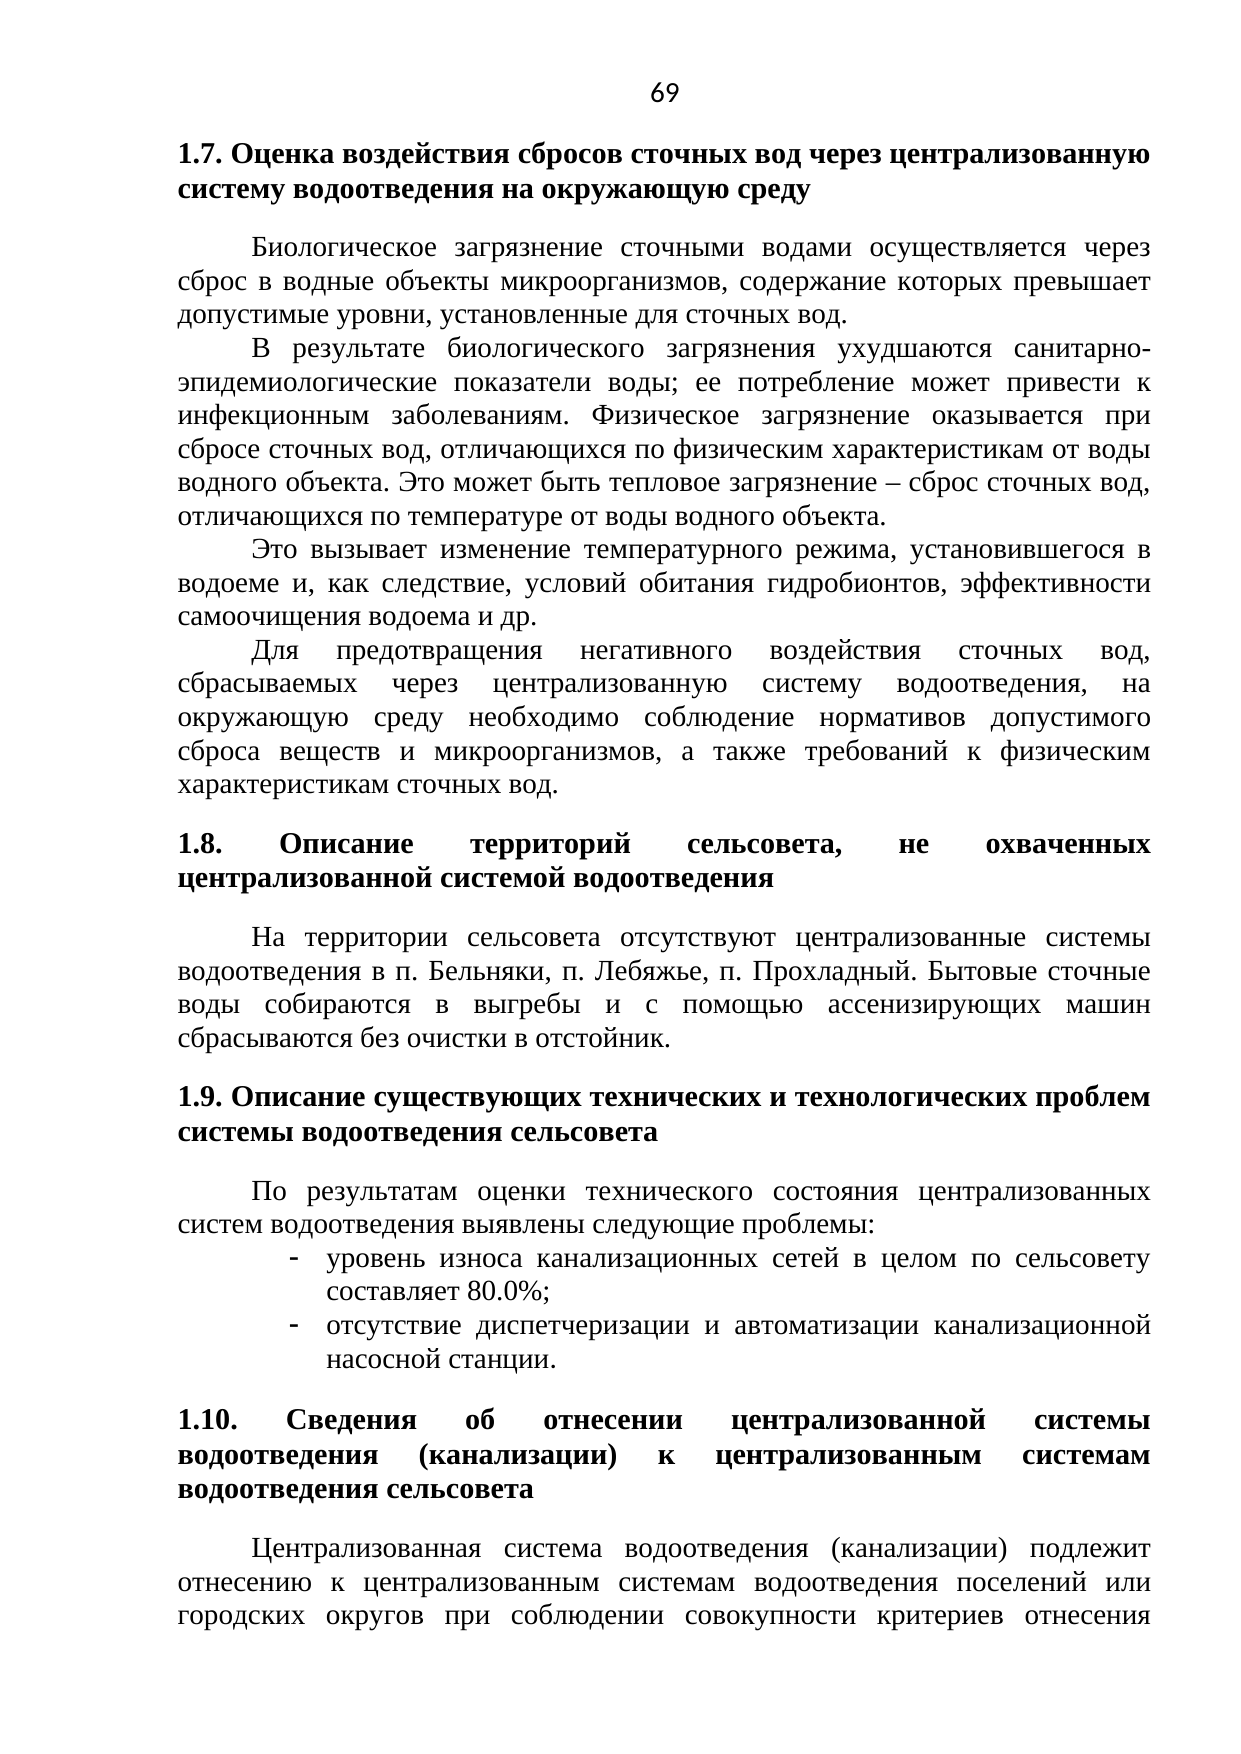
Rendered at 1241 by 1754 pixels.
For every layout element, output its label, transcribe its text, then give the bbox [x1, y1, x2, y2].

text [177, 1530, 1152, 1631]
list 1.8. Описание территорий сельсовета, не охваченных централизованной системой водоотведения [177, 825, 1152, 894]
list 1.7. Оценка воздействия сбросов сточных вод через централизованную систему водоотведения на окружающую среду [177, 135, 1152, 204]
text Для предотвращения негативного воздействия сточных вод, сбрасываемых через централизованную систему водоотведения, на окружающую среду необходимо соблюдение нормативов допустимого сброса веществ и микроорганизмов, а также требований к физическим характеристикам сточных вод. [177, 632, 1152, 800]
list 1.10. Сведения об отнесении централизованной системы водоотведения (канализации) к централизованным системам водоотведения сельсовета [177, 1401, 1152, 1505]
text Это вызывает изменение температурного режима, установившегося в водоеме и, как следствие, условий обитания гидробионтов, эффективности самоочищения водоема и др. [177, 531, 1152, 632]
text Биологическое загрязнение сточными водами осуществляется через сброс в водные объекты микроорганизмов, содержание которых превышает допустимые уровни, установленные для сточных вод. [177, 229, 1152, 330]
list отсутствие диспетчеризации и автоматизации канализационной насосной станции. [289, 1307, 1152, 1376]
list уровень износа канализационных сетей в целом по сельсовету составляет 80.0%; [289, 1240, 1152, 1307]
text В результате биологического загрязнения ухудшаются санитарно-эпидемиологические показатели воды; ее потребление может привести к инфекционным заболеваниям. Физическое загрязнение оказывается при сбросе сточных вод, отличающихся по физическим характеристикам от воды водного объекта. Это может быть тепловое загрязнение – сброс сточных вод, отличающихся по температуре от воды водного объекта. [177, 330, 1152, 531]
list 1.9. Описание существующих технических и технологических проблем системы водоотведения сельсовета [177, 1078, 1152, 1148]
text По результатам оценки технического состояния централизованных систем водоотведения выявлены следующие проблемы: [177, 1173, 1152, 1240]
text На территории сельсовета отсутствуют централизованные системы водоотведения в п. Бельняки, п. Лебяжье, п. Прохладный. Бытовые сточные воды собираются в выгребы и с помощью ассенизирующих машин сбрасываются без очистки в отстойник. [177, 919, 1152, 1053]
